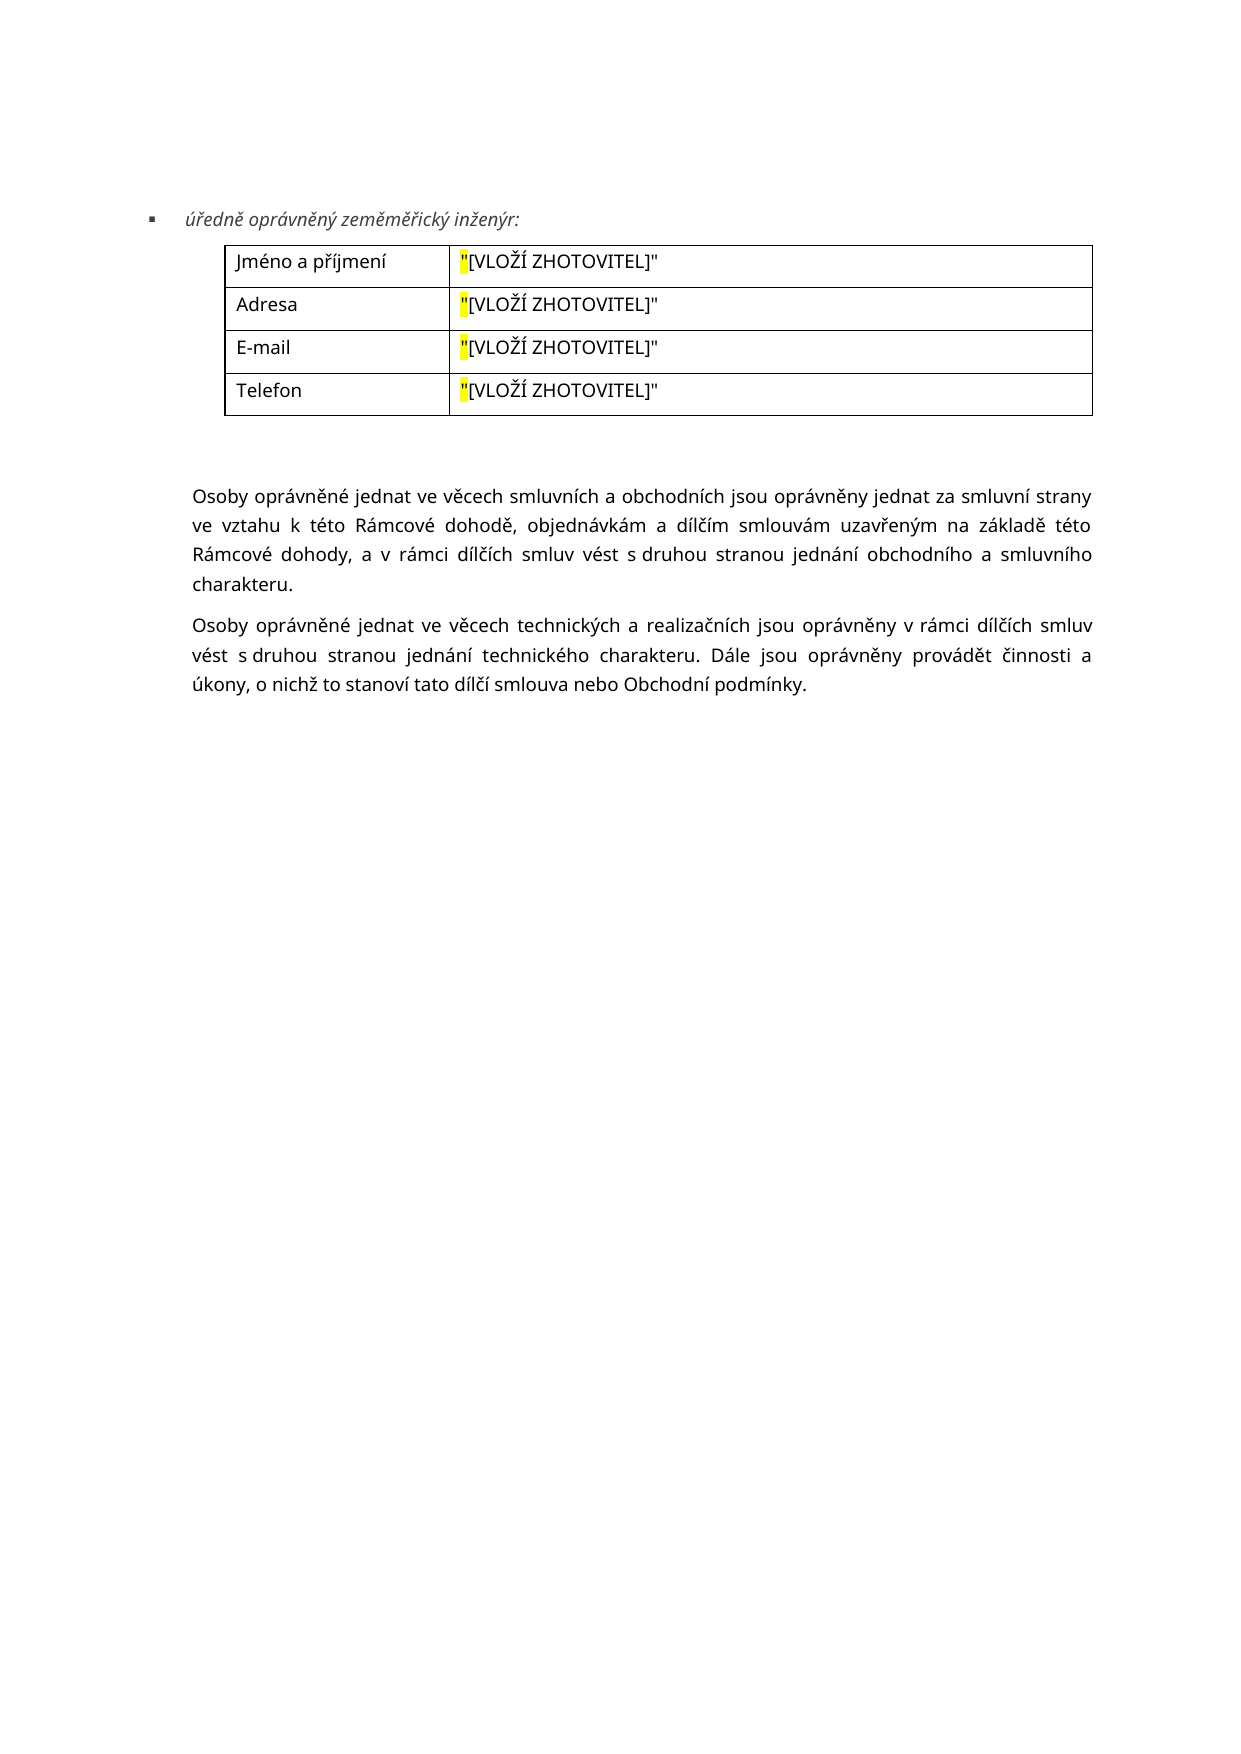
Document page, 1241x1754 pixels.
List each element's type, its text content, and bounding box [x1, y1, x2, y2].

text Osoby oprávněné jednat ve věcech technických a realizačních jsou oprávněny v rámci dílčích smluv vést s druhou stranou jednání technického charakteru. Dále jsou oprávněny provádět činnosti a úkony, o nichž to stanoví tato dílčí smlouva nebo Obchodní podmínky. [192, 613, 1093, 697]
text Osoby oprávněné jednat ve věcech smluvních a obchodních jsou oprávněny jednat za smluvní strany ve vztahu k této Rámcové dohodě, objednávkám a dílčím smlouvám uzavřeným na základě této Rámcové dohody, a v rámci dílčích smluv vést s druhou stranou jednání obchodního a smluvního charakteru. [192, 483, 1093, 597]
table_cell [450, 331, 1092, 373]
table_cell E-mail [226, 331, 449, 373]
subtitle úředně oprávněný zeměměřický inženýr: [148, 203, 1093, 232]
table_cell Telefon [226, 374, 449, 415]
table_cell [450, 288, 1092, 330]
table_cell [450, 374, 1092, 415]
table_cell Adresa [226, 288, 449, 330]
table_header [450, 246, 1092, 287]
table_header Jméno a příjmení [226, 246, 449, 287]
